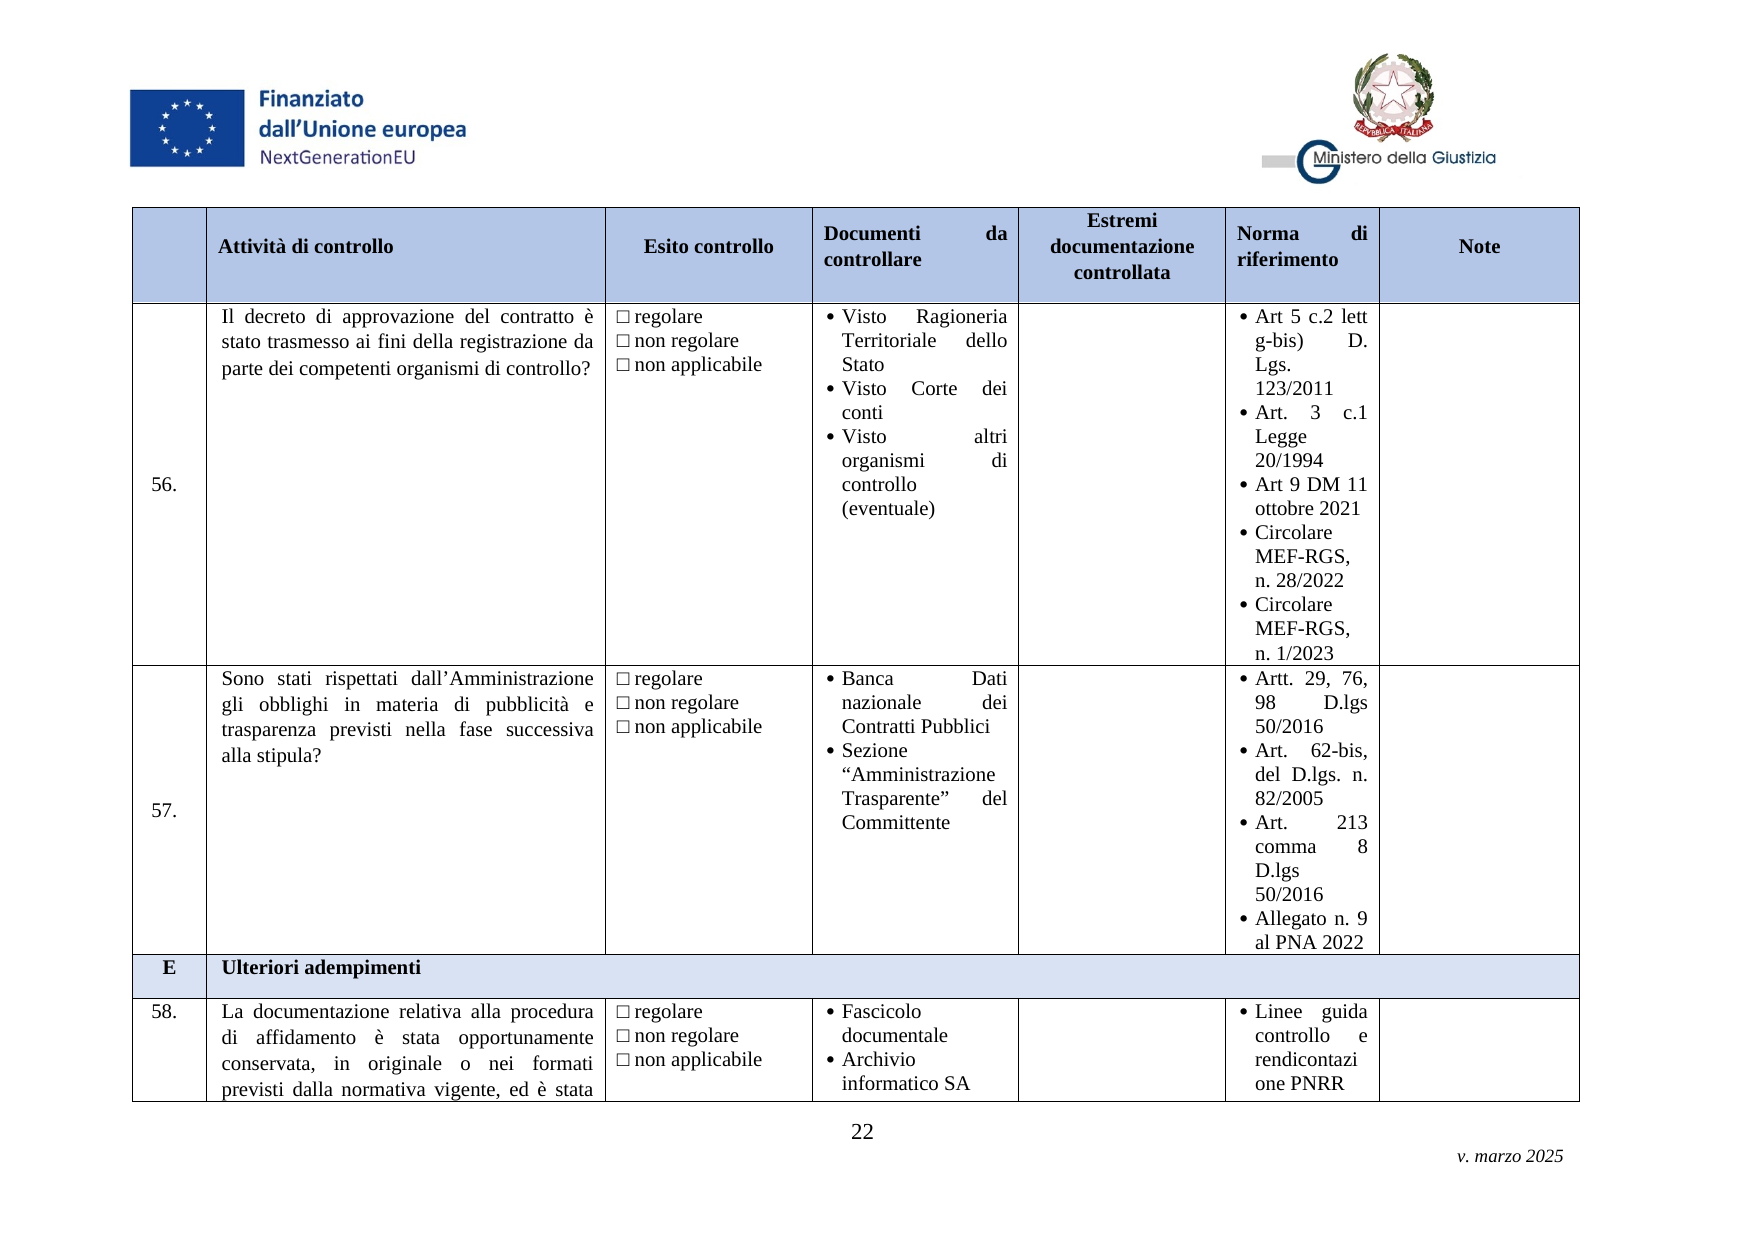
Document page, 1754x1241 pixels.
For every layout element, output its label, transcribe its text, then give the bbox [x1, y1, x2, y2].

table_cell [1019, 999, 1225, 1101]
table_cell Linee guida controllo e rendicontazione PNRR Art 9 comma 4 D.L. 77/2021 [1226, 999, 1379, 1101]
table_cell [1380, 304, 1579, 664]
table_cell Sono stati rispettati dall’Amministrazione gli obblighi in materia di pubblicità e trasparenza previsti nella fase successiva alla stipula? [207, 666, 605, 954]
table_cell Art 5 c.2 lett g-bis) D. Lgs. 123/2011 Art. 3 c.1 Legge 20/1994 Art 9 DM 11 ottobre 2021 Circolare MEF-RGS, n. 28/2022 Circolare MEF-RGS, n. 1/2023 [1226, 304, 1379, 664]
table_cell [133, 304, 206, 664]
table_cell Banca Dati nazionale dei Contratti Pubblici Sezione “Amministrazione Trasparente” del Committente [813, 666, 1018, 954]
table_cell [1019, 666, 1225, 954]
table_cell [133, 999, 206, 1101]
table_header Norma di riferimento [1226, 208, 1379, 302]
table_cell Il decreto di approvazione del contratto è stato trasmesso ai fini della registrazione da parte dei competenti organismi di controllo? [207, 304, 605, 664]
table_header [133, 208, 206, 302]
table_cell [1380, 999, 1579, 1101]
table_cell [1019, 304, 1225, 664]
table_cell Fascicolo documentale Archivio informatico SA Sistema informativo ReGiS [813, 999, 1018, 1101]
table_cell □ regolare □ non regolare □ non applicabile [606, 999, 812, 1101]
table_cell □ regolare □ non regolare □ non applicabile [606, 666, 812, 954]
table_header Documenti da controllare [813, 208, 1018, 302]
table_cell Ulteriori adempimenti [207, 955, 1579, 998]
table_cell E [133, 955, 206, 998]
table_header Estremi documentazione controllata [1019, 208, 1225, 302]
picture [1199, 42, 1605, 227]
table_cell Artt. 29, 76, 98 D.lgs 50/2016 Art. 62-bis, del D.lgs. n. 82/2005 Art. 213 comma 8 D.lgs 50/2016 Allegato n. 9 al PNA 2022 [1226, 666, 1379, 954]
table_header Attività di controllo [207, 208, 605, 302]
table_header Note [1380, 208, 1579, 302]
picture [118, 80, 485, 177]
table_header Esito controllo [606, 208, 812, 302]
table_cell □ regolare □ non regolare □ non applicabile [606, 304, 812, 664]
table_cell [1380, 666, 1579, 954]
table_cell [133, 666, 206, 954]
table_cell Visto Ragioneria Territoriale dello Stato Visto Corte dei conti Visto altri organismi di controllo (eventuale) [813, 304, 1018, 664]
